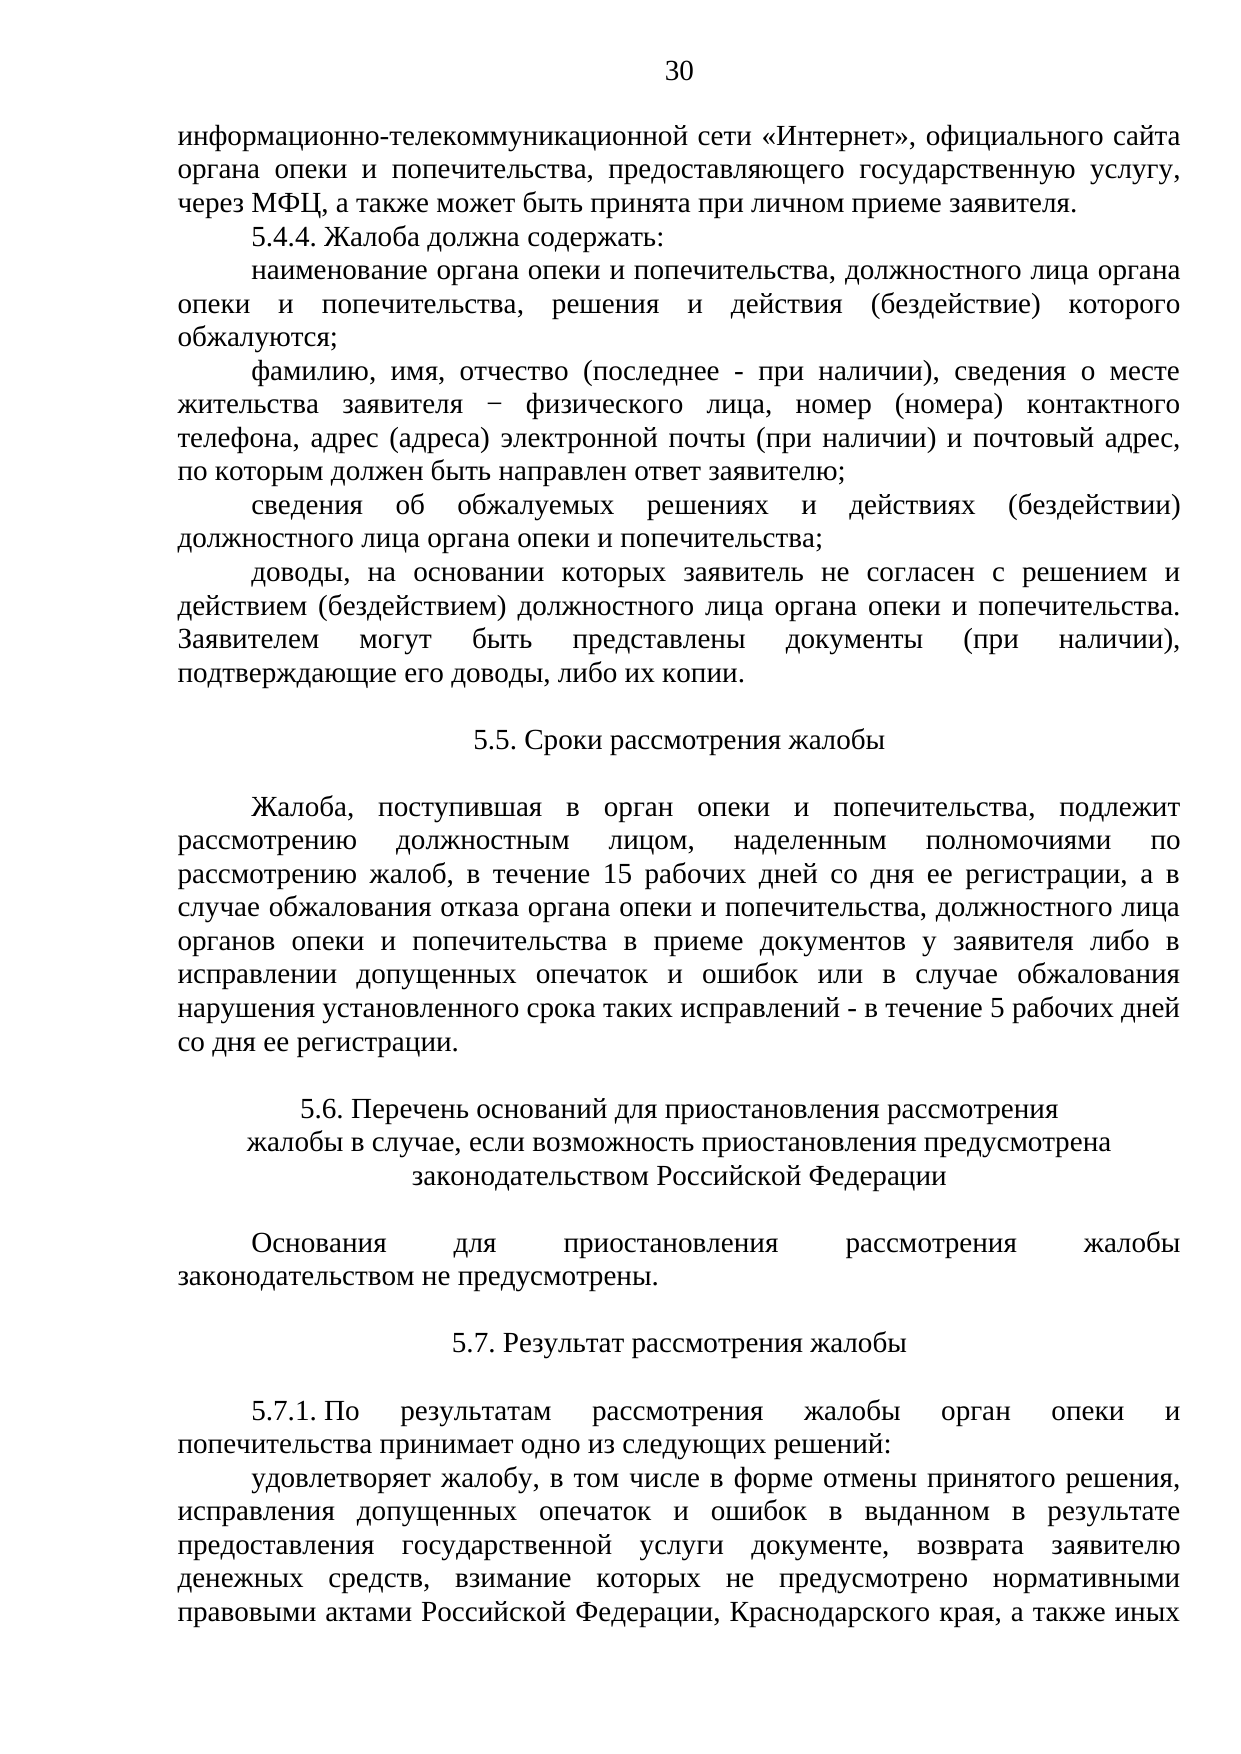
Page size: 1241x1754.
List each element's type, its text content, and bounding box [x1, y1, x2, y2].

text Жалоба, поступившая в орган опеки и попечительства, подлежит рассмотрению должностным лицом, наделенным полномочиями по рассмотрению жалоб, в течение 15 рабочих дней со дня ее регистрации, а в случае обжалования отказа органа опеки и попечительства, должностного лица органов опеки и попечительства в приеме документов у заявителя либо в исправлении допущенных опечаток и ошибок или в случае обжалования нарушения установленного срока таких исправлений - в течение 5 рабочих дней со дня ее регистрации. [177, 789, 1181, 1057]
text доводы, на основании которых заявитель не согласен с решением и действием (бездействием) должностного лица органа опеки и попечительства. Заявителем могут быть представлены документы (при наличии), подтверждающие его доводы, либо их копии. [177, 554, 1181, 688]
text 5.7.1. По результатам рассмотрения жалобы орган опеки и попечительства принимает одно из следующих решений: [177, 1393, 1181, 1460]
text жалобы в случае, если возможность приостановления предусмотрена [177, 1124, 1181, 1158]
text законодательством Российской Федерации [177, 1158, 1181, 1191]
text 5.7. Результат рассмотрения жалобы [177, 1326, 1181, 1359]
text 5.4.4. Жалоба должна содержать: [177, 219, 1181, 252]
text сведения об обжалуемых решениях и действиях (бездействии) должностного лица органа опеки и попечительства; [177, 487, 1181, 554]
text наименование органа опеки и попечительства, должностного лица органа опеки и попечительства, решения и действия (бездействие) которого обжалуются; [177, 252, 1181, 353]
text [177, 1460, 1181, 1627]
text фамилию, имя, отчество (последнее - при наличии), сведения о месте жительства заявителя − физического лица, номер (номера) контактного телефона, адрес (адреса) электронной почты (при наличии) и почтовый адрес, по которым должен быть направлен ответ заявителю; [177, 353, 1181, 487]
text 5.6. Перечень оснований для приостановления рассмотрения [177, 1091, 1181, 1124]
text 5.5. Сроки рассмотрения жалобы [177, 722, 1181, 755]
text Основания для приостановления рассмотрения жалобы законодательством не предусмотрены. [177, 1225, 1181, 1292]
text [177, 118, 1181, 219]
